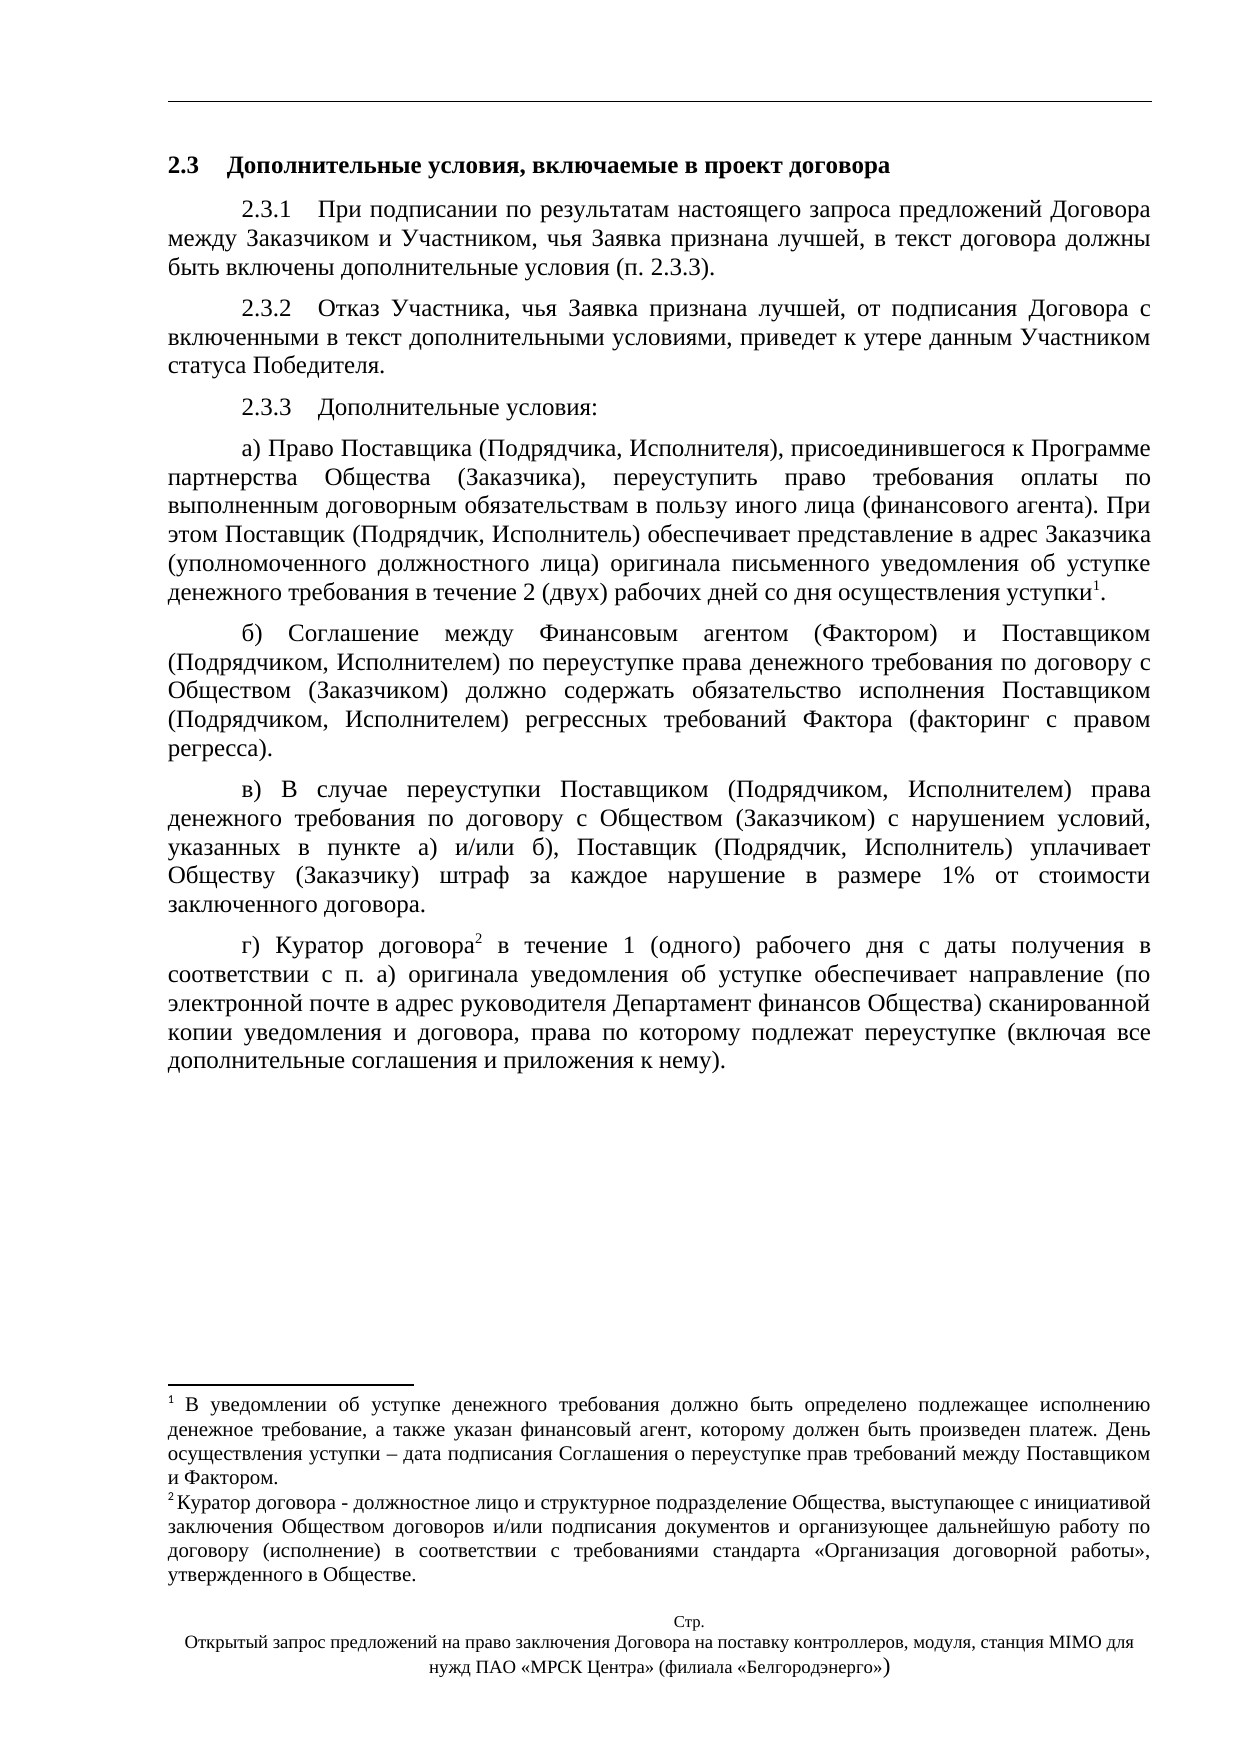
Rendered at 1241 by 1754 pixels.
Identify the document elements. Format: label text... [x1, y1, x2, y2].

subtitle Дополнительные условия: [168, 392, 1152, 420]
subtitle При подписании по результатам настоящего запроса предложений Договора между Заказчиком и Участником, чья Заявка признана лучшей, в текст договора должны быть включены дополнительные условия (п. 2.3.3). [168, 194, 1152, 280]
subtitle Отказ Участника, чья Заявка признана лучшей, от подписания Договора с включенными в текст дополнительными условиями, приведет к утере данным Участником статуса Победителя. [168, 293, 1152, 379]
subtitle а) Право Поставщика (Подрядчика, Исполнителя), присоединившегося к Программе партнерства Общества (Заказчика), переуступить право требования оплаты по выполненным договорным обязательствам в пользу иного лица (финансового агента). При этом Поставщик (Подрядчик, Исполнитель) обеспечивает представление в адрес Заказчика (уполномоченного должностного лица) оригинала письменного уведомления об уступке денежного требования в течение 2 (двух) рабочих дней со дня осуществления уступки. [168, 433, 1152, 605]
subtitle в) В случае переуступки Поставщиком (Подрядчиком, Исполнителем) права денежного требования по договору с Обществом (Заказчиком) с нарушением условий, указанных в пункте а) и/или б), Поставщик (Подрядчик, Исполнитель) уплачивает Обществу (Заказчику) штраф за каждое нарушение в размере 1% от стоимости заключенного договора. [168, 774, 1152, 918]
subtitle г) Куратор договора в течение 1 (одного) рабочего дня с даты получения в соответствии с п. а) оригинала уведомления об уступке обеспечивает направление (по электронной почте в адрес руководителя Департамент финансов Общества) сканированной копии уведомления и договора, права по которому подлежат переуступке (включая все дополнительные соглашения и приложения к нему). [168, 930, 1152, 1074]
subtitle б) Соглашение между Финансовым агентом (Фактором) и Поставщиком (Подрядчиком, Исполнителем) по переуступке права денежного требования по договору с Обществом (Заказчиком) должно содержать обязательство исполнения Поставщиком (Подрядчиком, Исполнителем) регрессных требований Фактора (факторинг с правом регресса). [168, 618, 1152, 762]
subtitle Дополнительные условия, включаемые в проект договора [168, 150, 1152, 179]
